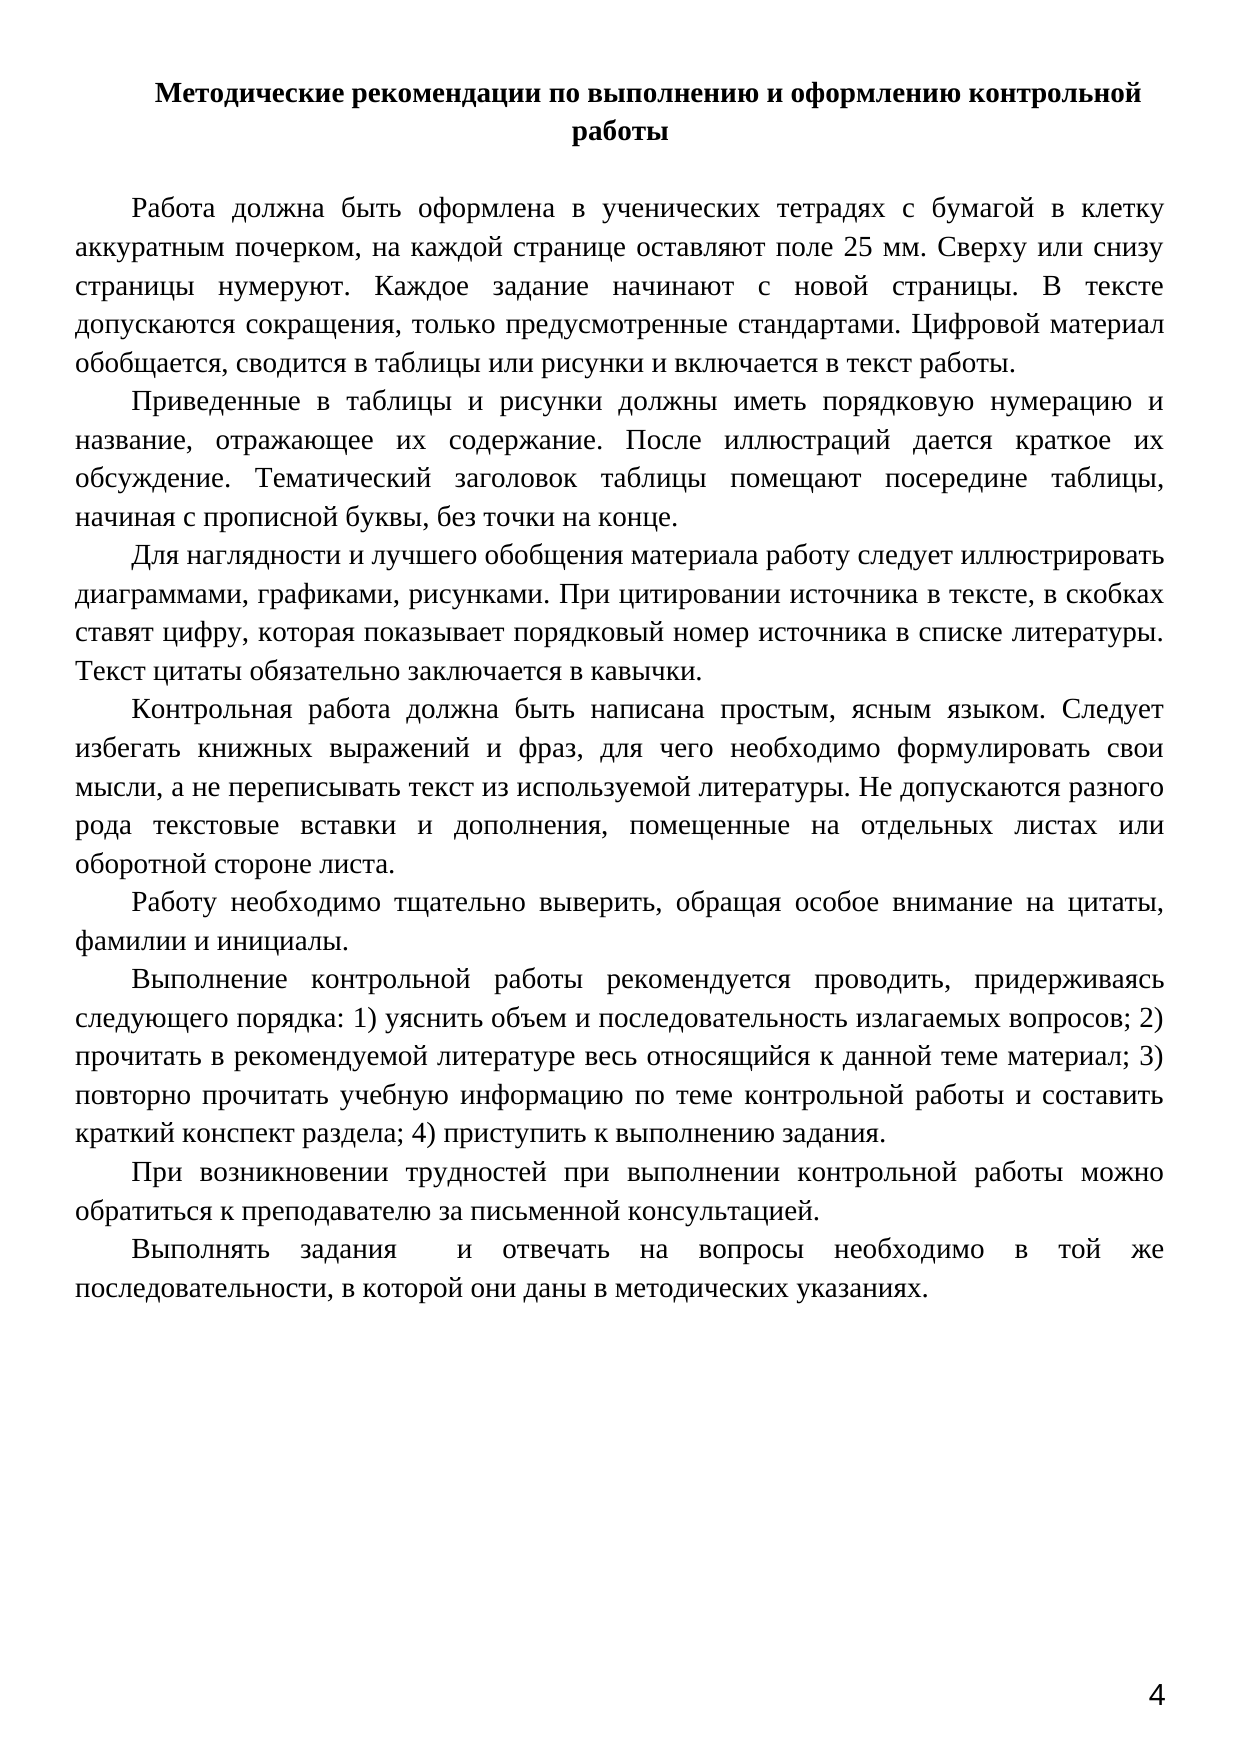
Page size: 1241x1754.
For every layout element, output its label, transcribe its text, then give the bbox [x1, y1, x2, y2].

text Для наглядности и лучшего обобщения материала работу следует иллюстрировать диаграммами, графиками, рисунками. При цитировании источника в тексте, в скобках ставят цифру, которая показывает порядковый номер источника в списке литературы. Текст цитаты обязательно заключается в кавычки. [75, 537, 1165, 687]
text Приведенные в таблицы и рисунки должны иметь порядковую нумерацию и название, отражающее их содержание. После иллюстраций дается краткое их обсуждение. Тематический заголовок таблицы помещают посередине таблицы, начиная с прописной буквы, без точки на конце. [75, 383, 1165, 532]
text Выполнение контрольной работы рекомендуется проводить, придерживаясь следующего порядка: 1) уяснить объем и последовательность излагаемых вопросов; 2) прочитать в рекомендуемой литературе весь относящийся к данной теме материал; 3) повторно прочитать учебную информацию по теме контрольной работы и составить краткий конспект раздела; 4) приступить к выполнению задания. [75, 961, 1165, 1149]
text Выполнять задания и отвечать на вопросы необходимо в той же последовательности, в которой они даны в методических указаниях. [75, 1231, 1165, 1303]
text Работа должна быть оформлена в ученических тетрадях с бумагой в клетку аккуратным почерком, на каждой странице оставляют поле . Сверху или снизу страницы нумеруют. Каждое задание начинают с новой страницы. В тексте допускаются сокращения, только предусмотренные стандартами. Цифровой материал обобщается, сводится в таблицы или рисунки и включается в текст работы. [75, 191, 1165, 378]
text Методические рекомендации по выполнению и оформлению контрольной работы [75, 75, 1165, 147]
text Работу необходимо тщательно выверить, обращая особое внимание на цитаты, фамилии и инициалы. [75, 884, 1165, 956]
text При возникновении трудностей при выполнении контрольной работы можно обратиться к преподавателю за письменной консультацией. [75, 1154, 1165, 1226]
text Контрольная работа должна быть написана простым, ясным языком. Следует избегать книжных выражений и фраз, для чего необходимо формулировать свои мысли, а не переписывать текст из используемой литературы. Не допускаются разного рода текстовые вставки и дополнения, помещенные на отдельных листах или оборотной стороне листа. [75, 692, 1165, 879]
